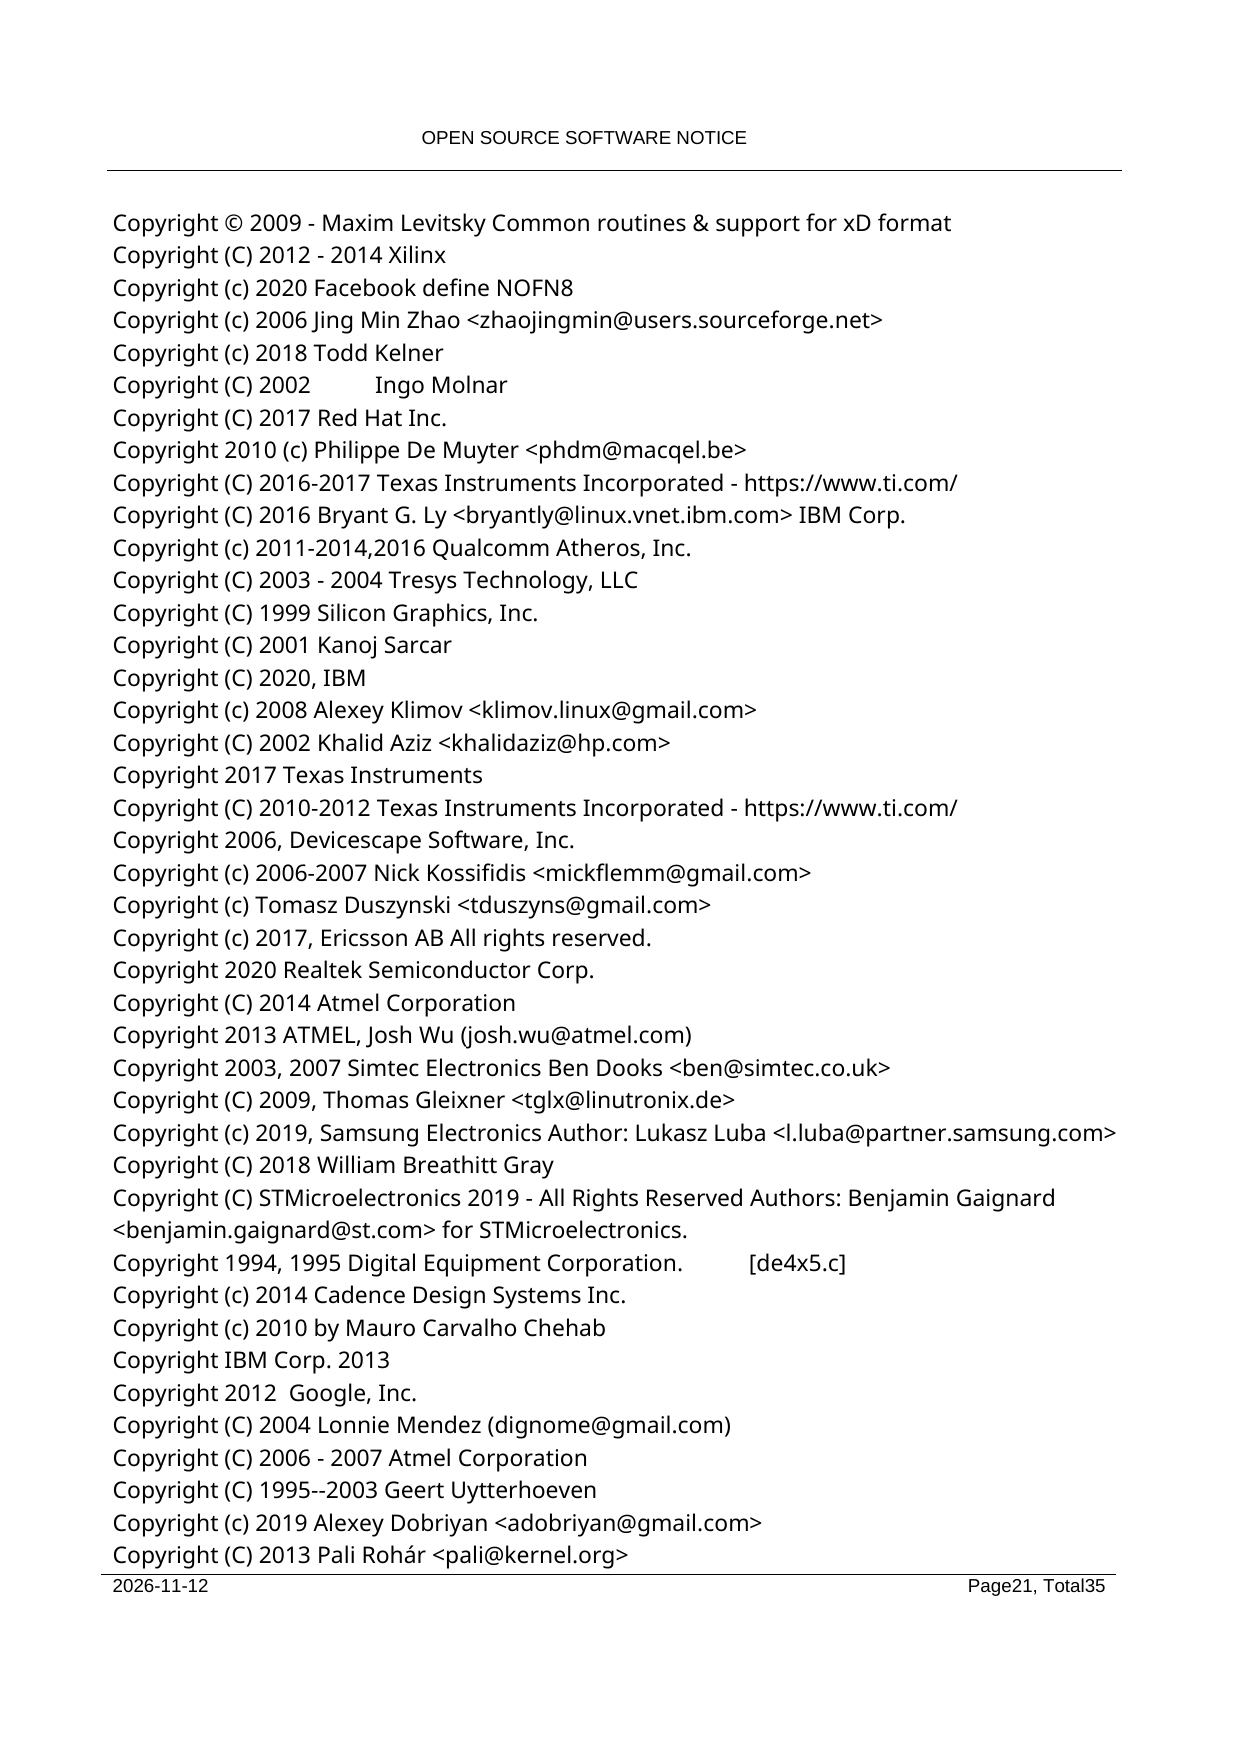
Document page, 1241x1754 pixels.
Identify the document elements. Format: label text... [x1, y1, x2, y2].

text Copyright (C) STMicroelectronics 2019 - All Rights Reserved Authors: Benjamin Gaignard <benjamin.gaignard@st.com> for STMicroelectronics. [112, 1181, 1128, 1246]
text Copyright (C) 2010-2012 Texas Instruments Incorporated - https://www.ti.com/ [112, 791, 1128, 824]
text Copyright 2006, Devicescape Software, Inc. [112, 824, 1128, 856]
text Copyright (C) 2016 Bryant G. Ly <bryantly@linux.vnet.ibm.com> IBM Corp. [112, 499, 1128, 531]
text Copyright (C) 2018 William Breathitt Gray [112, 1149, 1128, 1181]
text Copyright (C) 2009, Thomas Gleixner <tglx@linutronix.de> [112, 1084, 1128, 1116]
text Copyright 1994, 1995 Digital Equipment Corporation. [de4x5.c] [112, 1246, 1128, 1279]
text Copyright (C) 2013 Pali Rohár <pali@kernel.org> [112, 1539, 1128, 1571]
text Copyright (C) 2004 Lonnie Mendez (dignome@gmail.com) [112, 1409, 1128, 1441]
text Copyright 2012 Google, Inc. [112, 1376, 1128, 1409]
text Copyright IBM Corp. 2013 [112, 1344, 1128, 1376]
text Copyright (c) 2010 by Mauro Carvalho Chehab [112, 1311, 1128, 1344]
text Copyright (C) 2017 Red Hat Inc. [112, 401, 1128, 434]
text Copyright (C) 2020, IBM [112, 661, 1128, 694]
text Copyright (C) 2014 Atmel Corporation [112, 986, 1128, 1019]
text Copyright (c) Tomasz Duszynski <tduszyns@gmail.com> [112, 889, 1128, 921]
text Copyright (c) 2014 Cadence Design Systems Inc. [112, 1279, 1128, 1311]
text Copyright (C) 2002 Ingo Molnar [112, 369, 1128, 401]
text Copyright (c) 2020 Facebook define NOFN8 [112, 271, 1128, 304]
text Copyright (C) 1995--2003 Geert Uytterhoeven [112, 1474, 1128, 1506]
text Copyright (c) 2017, Ericsson AB All rights reserved. [112, 921, 1128, 954]
text Copyright © 2009 - Maxim Levitsky Common routines & support for xD format [112, 206, 1128, 239]
text Copyright (C) 2001 Kanoj Sarcar [112, 629, 1128, 661]
text Copyright (C) 1999 Silicon Graphics, Inc. [112, 596, 1128, 629]
text Copyright (c) 2008 Alexey Klimov <klimov.linux@gmail.com> [112, 694, 1128, 726]
text Copyright (c) 2011-2014,2016 Qualcomm Atheros, Inc. [112, 531, 1128, 564]
text Copyright (C) 2006 - 2007 Atmel Corporation [112, 1441, 1128, 1474]
text Copyright (C) 2016-2017 Texas Instruments Incorporated - https://www.ti.com/ [112, 466, 1128, 499]
text Copyright (C) 2002 Khalid Aziz <khalidaziz@hp.com> [112, 726, 1128, 759]
text Copyright (c) 2019, Samsung Electronics Author: Lukasz Luba <l.luba@partner.samsung.com> [112, 1116, 1128, 1149]
text Copyright (c) 2018 Todd Kelner [112, 336, 1128, 369]
text Copyright 2010 (c) Philippe De Muyter <phdm@macqel.be> [112, 434, 1128, 466]
text Copyright 2003, 2007 Simtec Electronics Ben Dooks <ben@simtec.co.uk> [112, 1051, 1128, 1084]
text Copyright (c) 2019 Alexey Dobriyan <adobriyan@gmail.com> [112, 1506, 1128, 1539]
text Copyright 2017 Texas Instruments [112, 759, 1128, 791]
text Copyright 2013 ATMEL, Josh Wu (josh.wu@atmel.com) [112, 1019, 1128, 1051]
text Copyright (C) 2003 - 2004 Tresys Technology, LLC [112, 564, 1128, 596]
text Copyright (c) 2006-2007 Nick Kossifidis <mickflemm@gmail.com> [112, 856, 1128, 889]
text Copyright 2020 Realtek Semiconductor Corp. [112, 954, 1128, 986]
text Copyright (c) 2006 Jing Min Zhao <zhaojingmin@users.sourceforge.net> [112, 304, 1128, 336]
text Copyright (C) 2012 - 2014 Xilinx [112, 239, 1128, 271]
